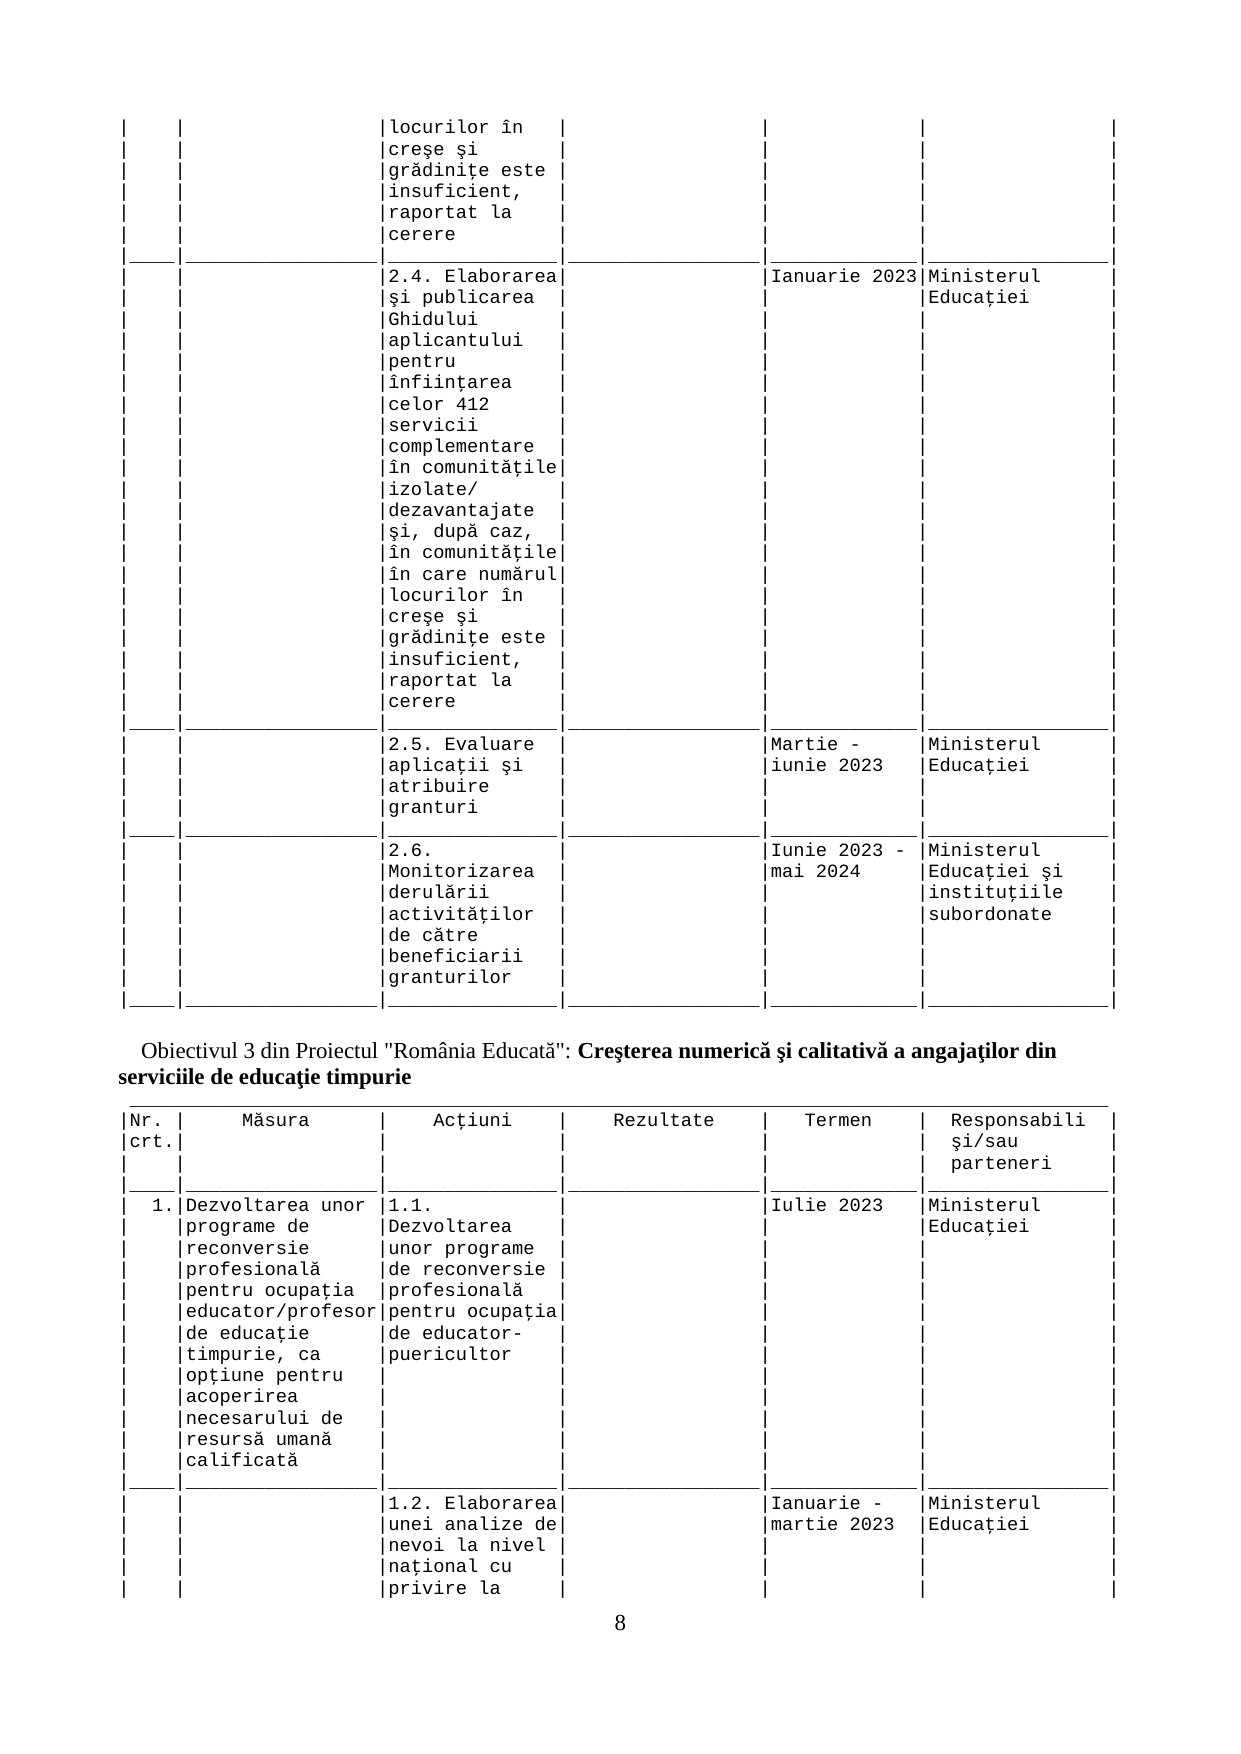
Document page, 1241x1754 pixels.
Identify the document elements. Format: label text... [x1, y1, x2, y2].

text |____|_________________|_______________|_________________|_____________|________________| [118, 1472, 1122, 1493]
text |____|_________________|_______________|_________________|_____________|________________| [118, 1175, 1122, 1196]
text | 1.|Dezvoltarea unor |1.1. | |Iulie 2023 |Ministerul | [118, 1196, 1122, 1217]
text | | |derulării | | |instituţiile | [118, 883, 1122, 904]
text | | |raportat la | | | | [118, 203, 1122, 224]
text | | |grădiniţe este | | | | [118, 628, 1122, 649]
text |____|_________________|_______________|_________________|_____________|________________| [118, 713, 1122, 734]
text | | |granturilor | | | | [118, 968, 1122, 989]
text | | |privire la | | | | [118, 1578, 1122, 1600]
text _______________________________________________________________________________________ [118, 1090, 1122, 1111]
text | | |activităţilor | | |subordonate | [118, 904, 1122, 926]
text | | |atribuire | | | | [118, 777, 1122, 798]
text | | |locurilor în | | | | [118, 586, 1122, 607]
text |____|_________________|_______________|_________________|_____________|________________| [118, 819, 1122, 841]
text | | |în care numărul| | | | [118, 564, 1122, 586]
text | | |nevoi la nivel | | | | [118, 1536, 1122, 1557]
text | |opţiune pentru | | | | | [118, 1366, 1122, 1387]
text |____|_________________|_______________|_________________|_____________|________________| [118, 989, 1122, 1011]
text | |calificată | | | | | [118, 1451, 1122, 1472]
text | | |şi publicarea | | |Educaţiei | [118, 288, 1122, 309]
text | |timpurie, ca |puericultor | | | | [118, 1345, 1122, 1366]
text | |reconversie |unor programe | | | | [118, 1238, 1122, 1260]
text | | |dezavantajate | | | | [118, 501, 1122, 522]
text | |necesarului de | | | | | [118, 1408, 1122, 1430]
text | | |beneficiarii | | | | [118, 947, 1122, 968]
text | | |creşe şi | | | | [118, 139, 1122, 161]
text | |profesională |de reconversie | | | | [118, 1260, 1122, 1281]
text | |de educaţie |de educator- | | | | [118, 1323, 1122, 1345]
text | |educator/profesor|pentru ocupaţia| | | | [118, 1302, 1122, 1323]
text | | |de către | | | | [118, 926, 1122, 947]
text | | |insuficient, | | | | [118, 182, 1122, 203]
text | | |cerere | | | | [118, 692, 1122, 713]
text | | |raportat la | | | | [118, 671, 1122, 692]
text |crt.| | | | | şi/sau | [118, 1132, 1122, 1153]
text | | |în comunităţile| | | | [118, 458, 1122, 479]
text | | |granturi | | | | [118, 798, 1122, 819]
text | | |celor 412 | | | | [118, 394, 1122, 416]
text | | |naţional cu | | | | [118, 1557, 1122, 1578]
text | | |insuficient, | | | | [118, 649, 1122, 671]
text | | |creşe şi | | | | [118, 607, 1122, 628]
text |____|_________________|_______________|_________________|_____________|________________| [118, 246, 1122, 267]
text |Nr. | Măsura | Acţiuni | Rezultate | Termen | Responsabili | [118, 1111, 1122, 1132]
text | |acoperirea | | | | | [118, 1387, 1122, 1408]
text | | |2.4. Elaborarea| |Ianuarie 2023|Ministerul | [118, 267, 1122, 288]
text | | |cerere | | | | [118, 224, 1122, 246]
text | | |2.5. Evaluare | |Martie - |Ministerul | [118, 734, 1122, 756]
text Obiectivul 3 din Proiectul "România Educată": Creşterea numerică şi calitativă a angajaţilor din serviciile de educaţie timpurie [118, 1037, 1122, 1090]
text | | |unei analize de| |martie 2023 |Educaţiei | [118, 1515, 1122, 1536]
text | | |grădiniţe este | | | | [118, 161, 1122, 182]
text | | | | | | parteneri | [118, 1153, 1122, 1175]
text | |programe de |Dezvoltarea | | |Educaţiei | [118, 1217, 1122, 1238]
text | | |izolate/ | | | | [118, 479, 1122, 501]
text | | |pentru | | | | [118, 352, 1122, 373]
text | | |şi, după caz, | | | | [118, 522, 1122, 543]
text | | |aplicantului | | | | [118, 331, 1122, 352]
text | | |2.6. | |Iunie 2023 - |Ministerul | [118, 841, 1122, 862]
text | | |aplicaţii şi | |iunie 2023 |Educaţiei | [118, 756, 1122, 777]
text | |resursă umană | | | | | [118, 1430, 1122, 1451]
text | | |complementare | | | | [118, 437, 1122, 458]
text | | |Monitorizarea | |mai 2024 |Educaţiei şi | [118, 862, 1122, 883]
text | |pentru ocupaţia |profesională | | | | [118, 1281, 1122, 1302]
text | | |1.2. Elaborarea| |Ianuarie - |Ministerul | [118, 1493, 1122, 1515]
text | | |Ghidului | | | | [118, 309, 1122, 331]
text | | |în comunităţile| | | | [118, 543, 1122, 564]
text | | |înfiinţarea | | | | [118, 373, 1122, 394]
text | | |locurilor în | | | | [118, 118, 1122, 139]
text | | |servicii | | | | [118, 416, 1122, 437]
